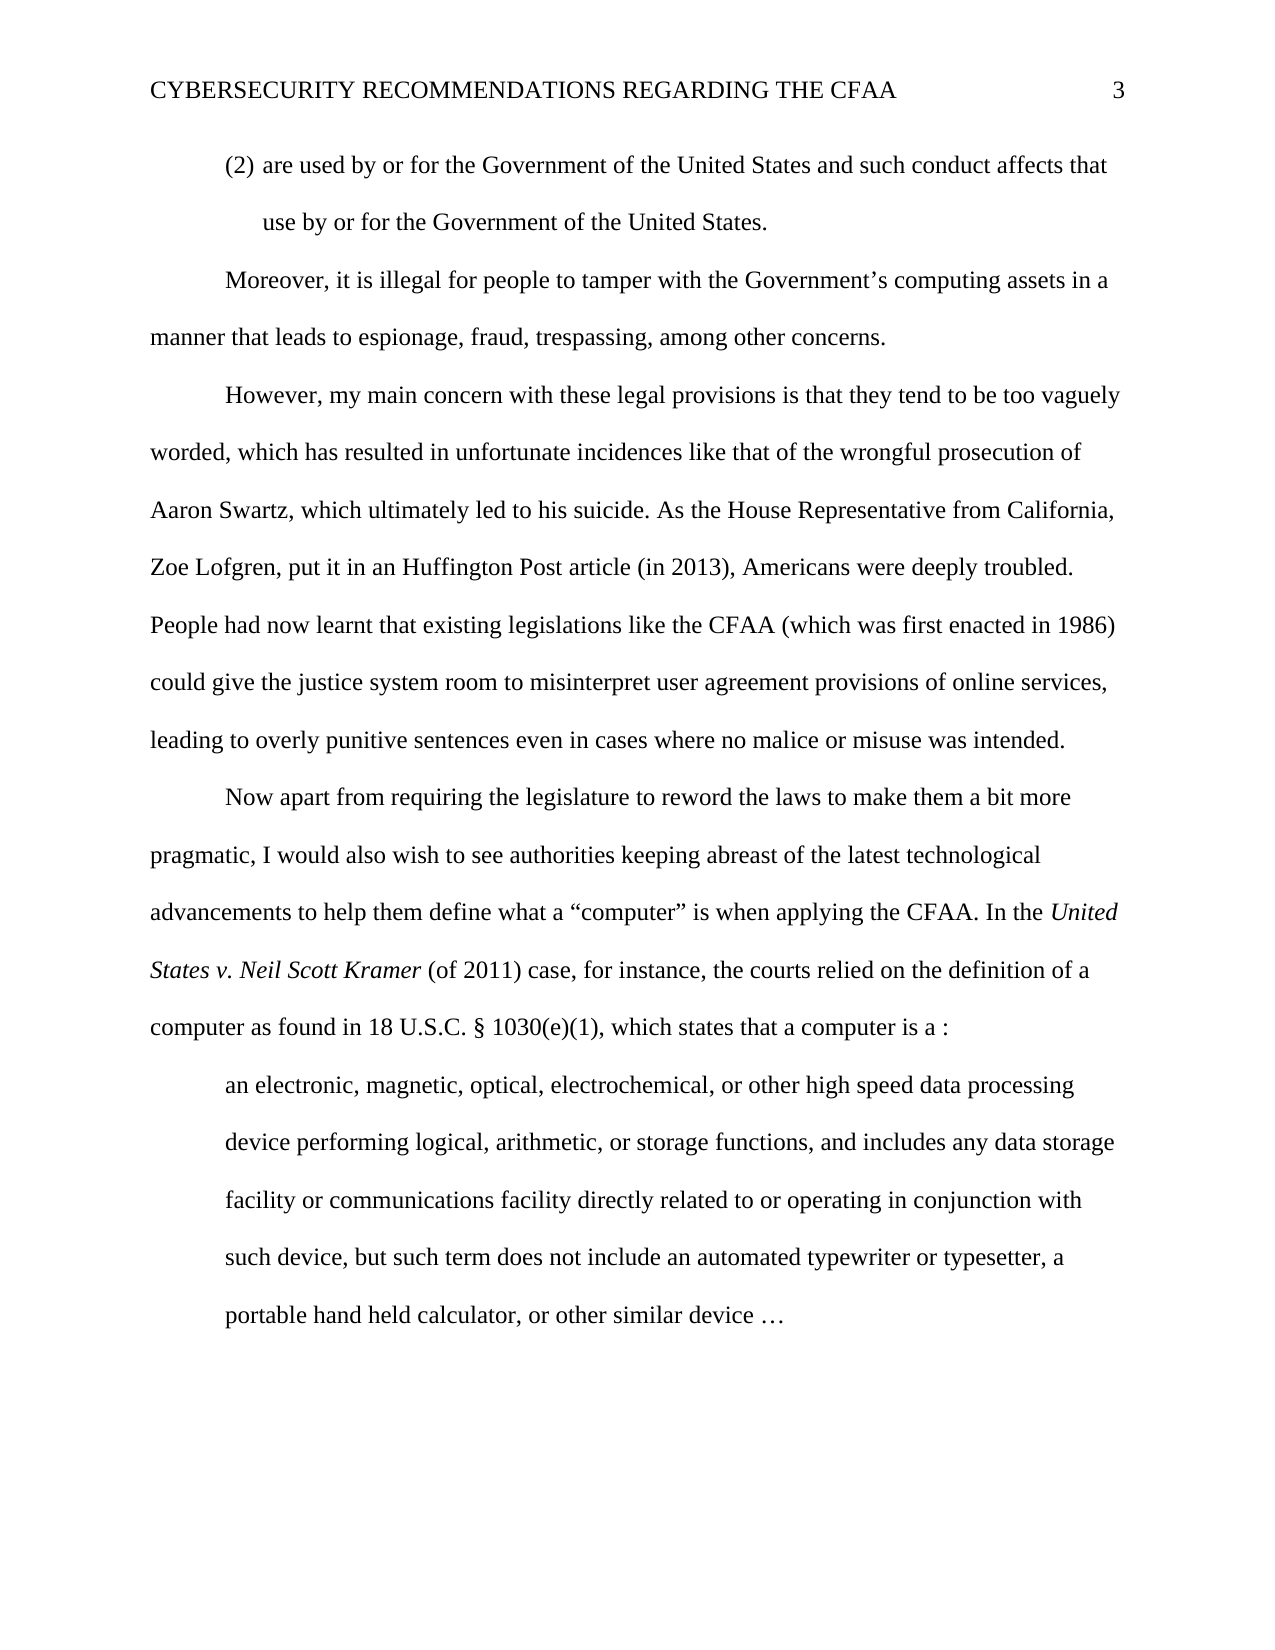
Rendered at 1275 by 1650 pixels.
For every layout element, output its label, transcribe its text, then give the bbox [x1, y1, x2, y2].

list are used by or for the Government of the United States and such conduct affects that use by or for the Government of the United States. [225, 150, 1125, 236]
text However, my main concern with these legal provisions is that they tend to be too vaguely worded, which has resulted in unfortunate incidences like that of the wrongful prosecution of Aaron Swartz, which ultimately led to his suicide. As the House Representative from California, Zoe Lofgren, put it in an Huffington Post article (in 2013), Americans were deeply troubled. People had now learnt that existing legislations like the CFAA (which was first enacted in 1986) could give the justice system room to misinterpret user agreement provisions of online services, leading to overly punitive sentences even in cases where no malice or misuse was intended. [150, 380, 1125, 754]
text Now apart from requiring the legislature to reword the laws to make them a bit more pragmatic, I would also wish to see authorities keeping abreast of the latest technological advancements to help them define what a “computer” is when applying the CFAA. In the United States v. Neil Scott Kramer (of 2011) case, for instance, the courts relied on the definition of a computer as found in 18 U.S.C. § 1030(e)(1), which states that a computer is a : [150, 782, 1125, 1041]
text Moreover, it is illegal for people to tamper with the Government’s computing assets in a manner that leads to espionage, fraud, trespassing, among other concerns. [150, 265, 1125, 351]
text an electronic, magnetic, optical, electrochemical, or other high speed data processing device performing logical, arithmetic, or storage functions, and includes any data storage facility or communications facility directly related to or operating in conjunction with such device, but such term does not include an automated typewriter or typesetter, a portable hand held calculator, or other similar device … [225, 1070, 1125, 1329]
